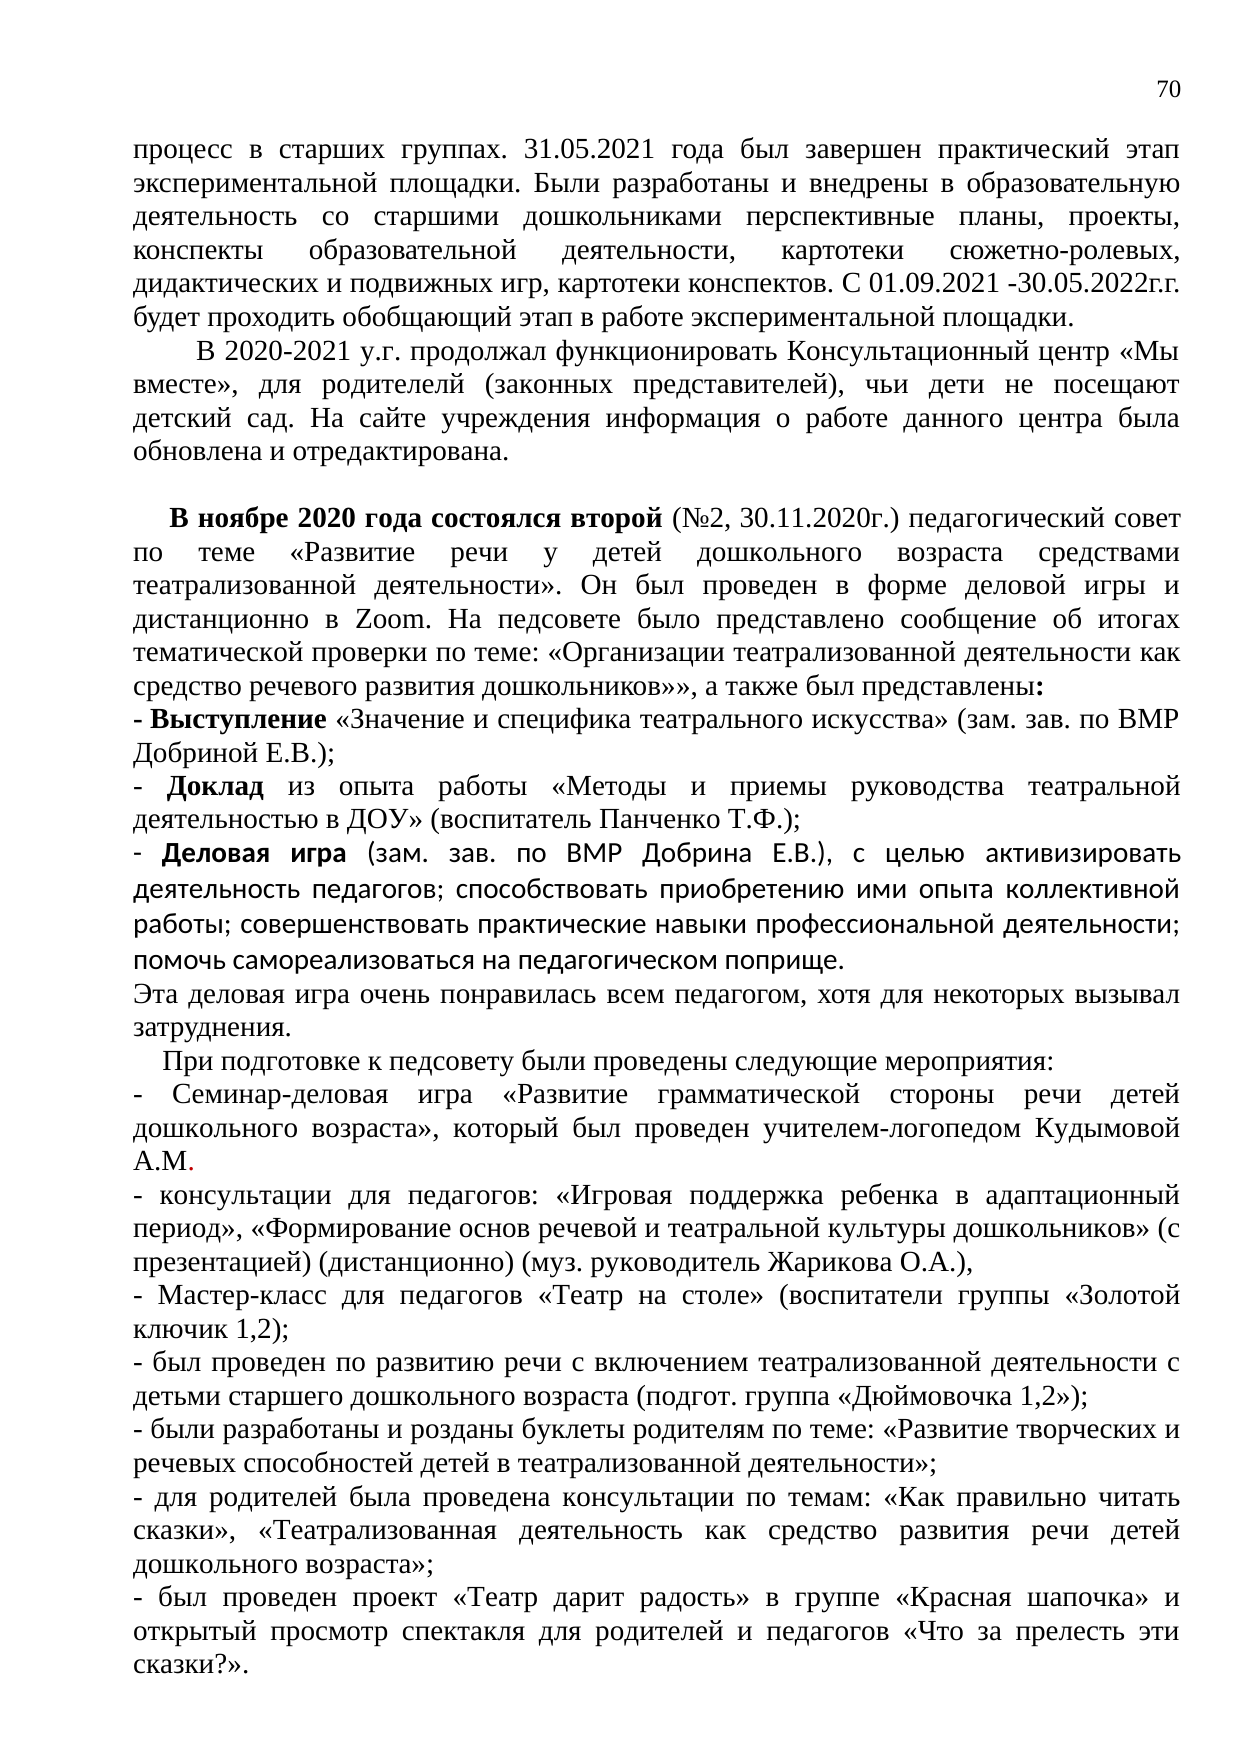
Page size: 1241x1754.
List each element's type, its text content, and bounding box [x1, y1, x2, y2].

text - консультации для педагогов: «Игровая поддержка ребенка в адаптационный период», «Формирование основ речевой и театральной культуры дошкольников» (с презентацией) (дистанционно) (муз. руководитель Жарикова О.А.), [133, 1177, 1181, 1277]
text В 2020-2021 у.г. продолжал функционировать Консультационный центр «Мы вместе», для родителелй (законных представителей), чьи дети не посещают детский сад. На сайте учреждения информация о работе данного центра была обновлена и отредактирована. [133, 333, 1181, 467]
text - для родителей была проведена консультации по темам: «Как правильно читать сказки», «Театрализованная деятельность как средство развития речи детей дошкольного возраста»; [133, 1479, 1181, 1579]
text - Деловая игра (зам. зав. по ВМР Добрина Е.В.), с целью активизировать деятельность педагогов; способствовать приобретению ими опыта коллективной работы; совершенствовать практические навыки профессиональной деятельности; помочь самореализоваться на педагогическом поприще. [133, 834, 1181, 977]
text Эта деловая игра очень понравилась всем педагогом, хотя для некоторых вызывал затруднения. [133, 977, 1181, 1043]
text - был проведен проект «Театр дарит радость» в группе «Красная шапочка» и открытый просмотр спектакля для родителей и педагогов «Что за прелесть эти сказки?». [133, 1579, 1181, 1680]
text При подготовке к педсовету были проведены следующие мероприятия: [133, 1043, 1181, 1076]
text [133, 131, 1181, 333]
text - Семинар-деловая игра «Развитие грамматической стороны речи детей дошкольного возраста», который был проведен учителем-логопедом Кудымовой А.М. [133, 1076, 1181, 1177]
text - Мастер-класс для педагогов «Театр на столе» (воспитатели группы «Золотой ключик 1,2); [133, 1277, 1181, 1344]
text - Выступление «Значение и специфика театрального искусства» (зам. зав. по ВМР Добриной Е.В.); [133, 702, 1181, 769]
text - Доклад из опыта работы «Методы и приемы руководства театральной деятельностью в ДОУ» (воспитатель Панченко Т.Ф.); [133, 769, 1181, 834]
text - были разработаны и розданы буклеты родителям по теме: «Развитие творческих и речевых способностей детей в театрализованной деятельности»; [133, 1412, 1181, 1479]
text В ноябре 2020 года состоялся второй (№2, 30.11.2020г.) педагогический совет по теме «Развитие речи у детей дошкольного возраста средствами театрализованной деятельности». Он был проведен в форме деловой игры и дистанционно в Zoom. На педсовете было представлено сообщение об итогах тематической проверки по теме: «Организации театрализованной деятельности как средство речевого развития дошкольников»», а также был представлены: [133, 500, 1181, 702]
text - был проведен по развитию речи с включением театрализованной деятельности с детьми старшего дошкольного возраста (подгот. группа «Дюймовочка 1,2»); [133, 1344, 1181, 1412]
